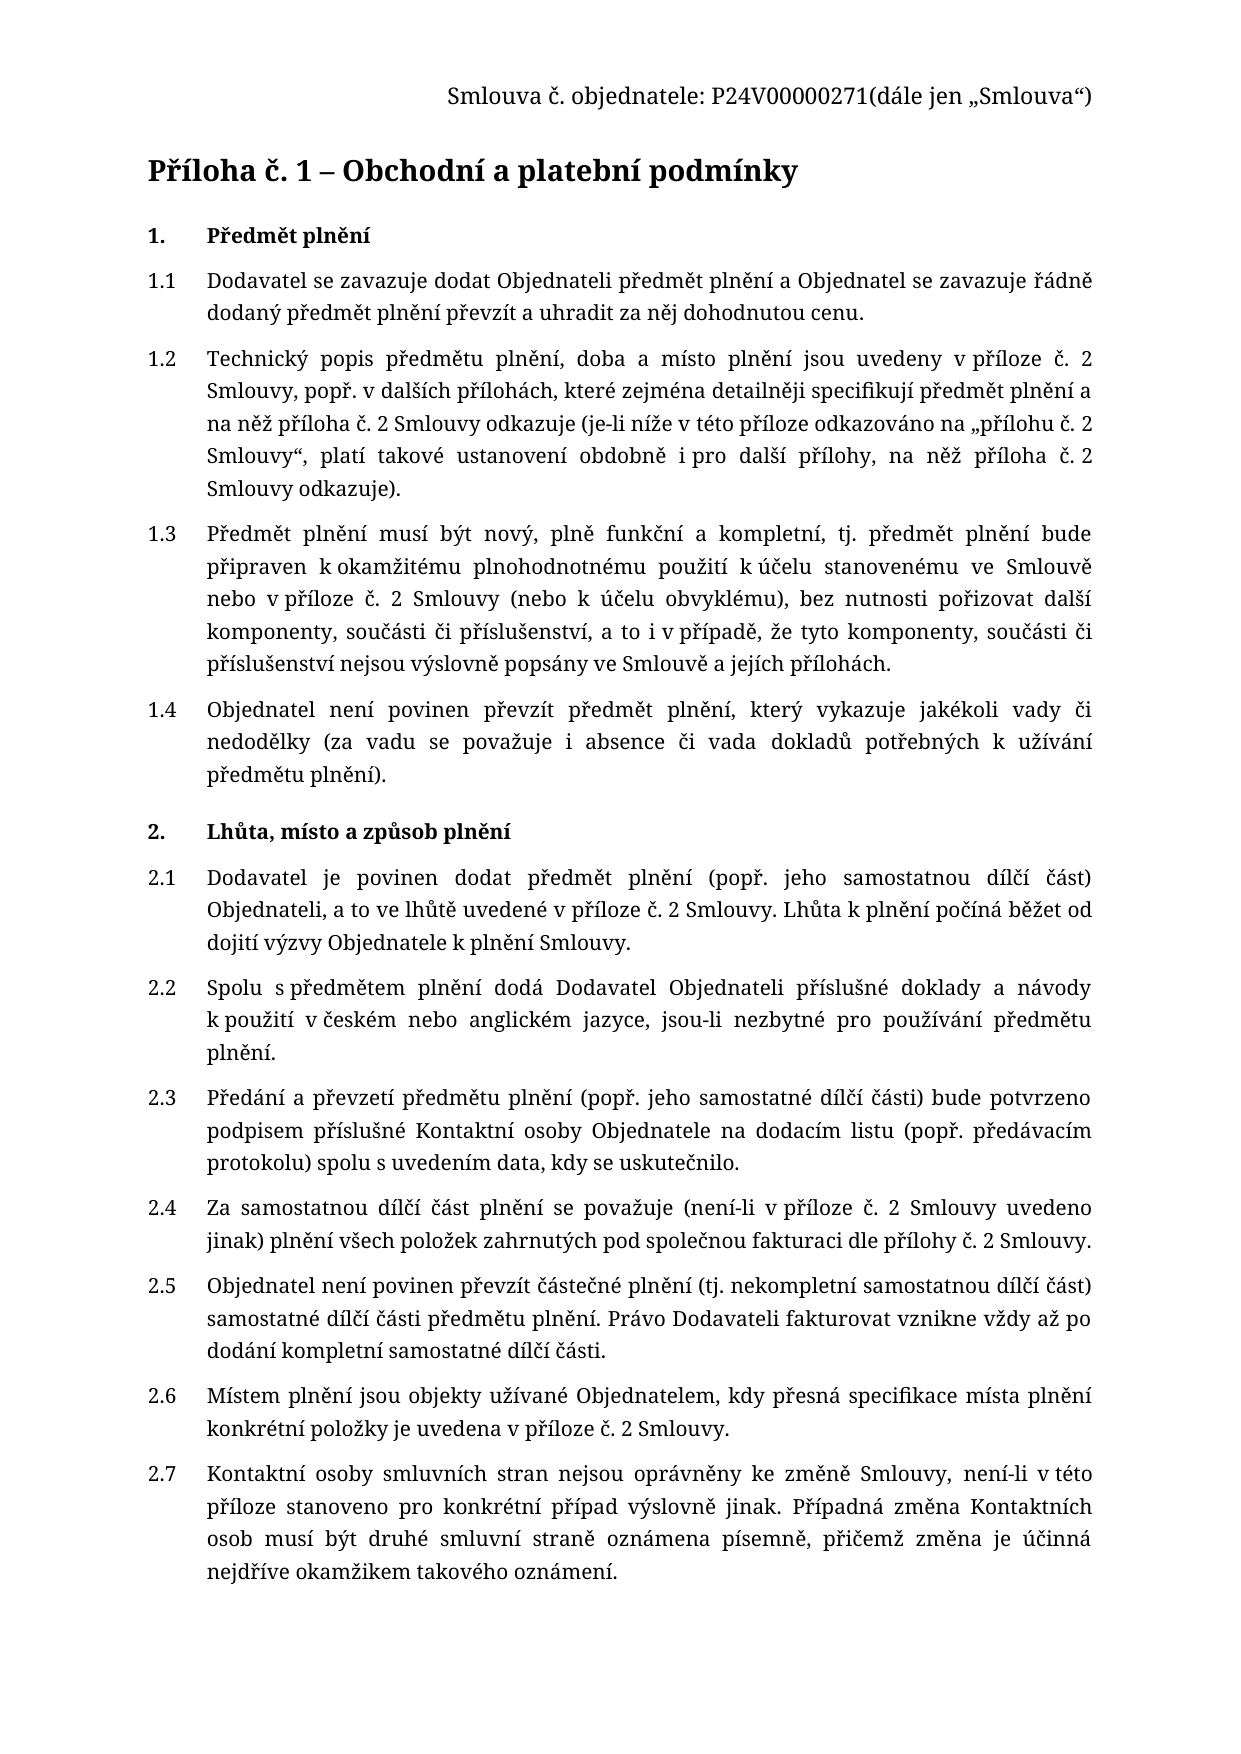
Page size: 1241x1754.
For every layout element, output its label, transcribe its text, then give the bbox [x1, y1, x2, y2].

list Kontaktní osoby smluvních stran nejsou oprávněny ke změně Smlouvy, není-li v této příloze stanoveno pro konkrétní případ výslovně jinak. Případná změna Kontaktních osob musí být druhé smluvní straně oznámena písemně, přičemž změna je účinná nejdříve okamžikem takového oznámení. [148, 1459, 1093, 1586]
list Spolu s předmětem plnění dodá Dodavatel Objednateli příslušné doklady a návody k použití v českém nebo anglickém jazyce, jsou-li nezbytné pro používání předmětu plnění. [148, 973, 1093, 1067]
list Dodavatel je povinen dodat předmět plnění (popř. jeho samostatnou dílčí část) Objednateli, a to ve lhůtě uvedené v příloze č. 2 Smlouvy. Lhůta k plnění počíná běžet od dojití výzvy Objednatele k plnění Smlouvy. [148, 863, 1093, 956]
list Místem plnění jsou objekty užívané Objednatelem, kdy přesná specifikace místa plnění konkrétní položky je uvedena v příloze č. 2 Smlouvy. [148, 1382, 1093, 1443]
list Dodavatel se zavazuje dodat Objednateli předmět plnění a Objednatel se zavazuje řádně dodaný předmět plnění převzít a uhradit za něj dohodnutou cenu. [148, 266, 1093, 327]
list Objednatel není povinen převzít částečné plnění (tj. nekompletní samostatnou dílčí část) samostatné dílčí části předmětu plnění. Právo Dodavateli fakturovat vznikne vždy až po dodání kompletní samostatné dílčí části. [148, 1271, 1093, 1365]
text Příloha č. 1 – Obchodní a platební podmínky [148, 150, 1093, 190]
list Předání a převzetí předmětu plnění (popř. jeho samostatné dílčí části) bude potvrzeno podpisem příslušné Kontaktní osoby Objednatele na dodacím listu (popř. předávacím protokolu) spolu s uvedením data, kdy se uskutečnilo. [148, 1083, 1093, 1177]
list Předmět plnění [148, 221, 1093, 249]
list Za samostatnou dílčí část plnění se považuje (není-li v příloze č. 2 Smlouvy uvedeno jinak) plnění všech položek zahrnutých pod společnou fakturaci dle přílohy č. 2 Smlouvy. [148, 1193, 1093, 1254]
list Předmět plnění musí být nový, plně funkční a kompletní, tj. předmět plnění bude připraven k okamžitému plnohodnotnému použití k účelu stanovenému ve Smlouvě nebo v příloze č. 2 Smlouvy (nebo k účelu obvyklému), bez nutnosti pořizovat další komponenty, součásti či příslušenství, a to i v případě, že tyto komponenty, součásti či příslušenství nejsou výslovně popsány ve Smlouvě a jejích přílohách. [148, 519, 1093, 678]
list Technický popis předmětu plnění, doba a místo plnění jsou uvedeny v příloze č. 2 Smlouvy, popř. v dalších přílohách, které zejména detailněji specifikují předmět plnění a na něž příloha č. 2 Smlouvy odkazuje (je-li níže v této příloze odkazováno na „přílohu č. 2 Smlouvy“, platí takové ustanovení obdobně i pro další přílohy, na něž příloha č. 2 Smlouvy odkazuje). [148, 344, 1093, 502]
list Lhůta, místo a způsob plnění [148, 817, 1093, 846]
list Objednatel není povinen převzít předmět plnění, který vykazuje jakékoli vady či nedodělky (za vadu se považuje i absence či vada dokladů potřebných k užívání předmětu plnění). [148, 695, 1093, 788]
